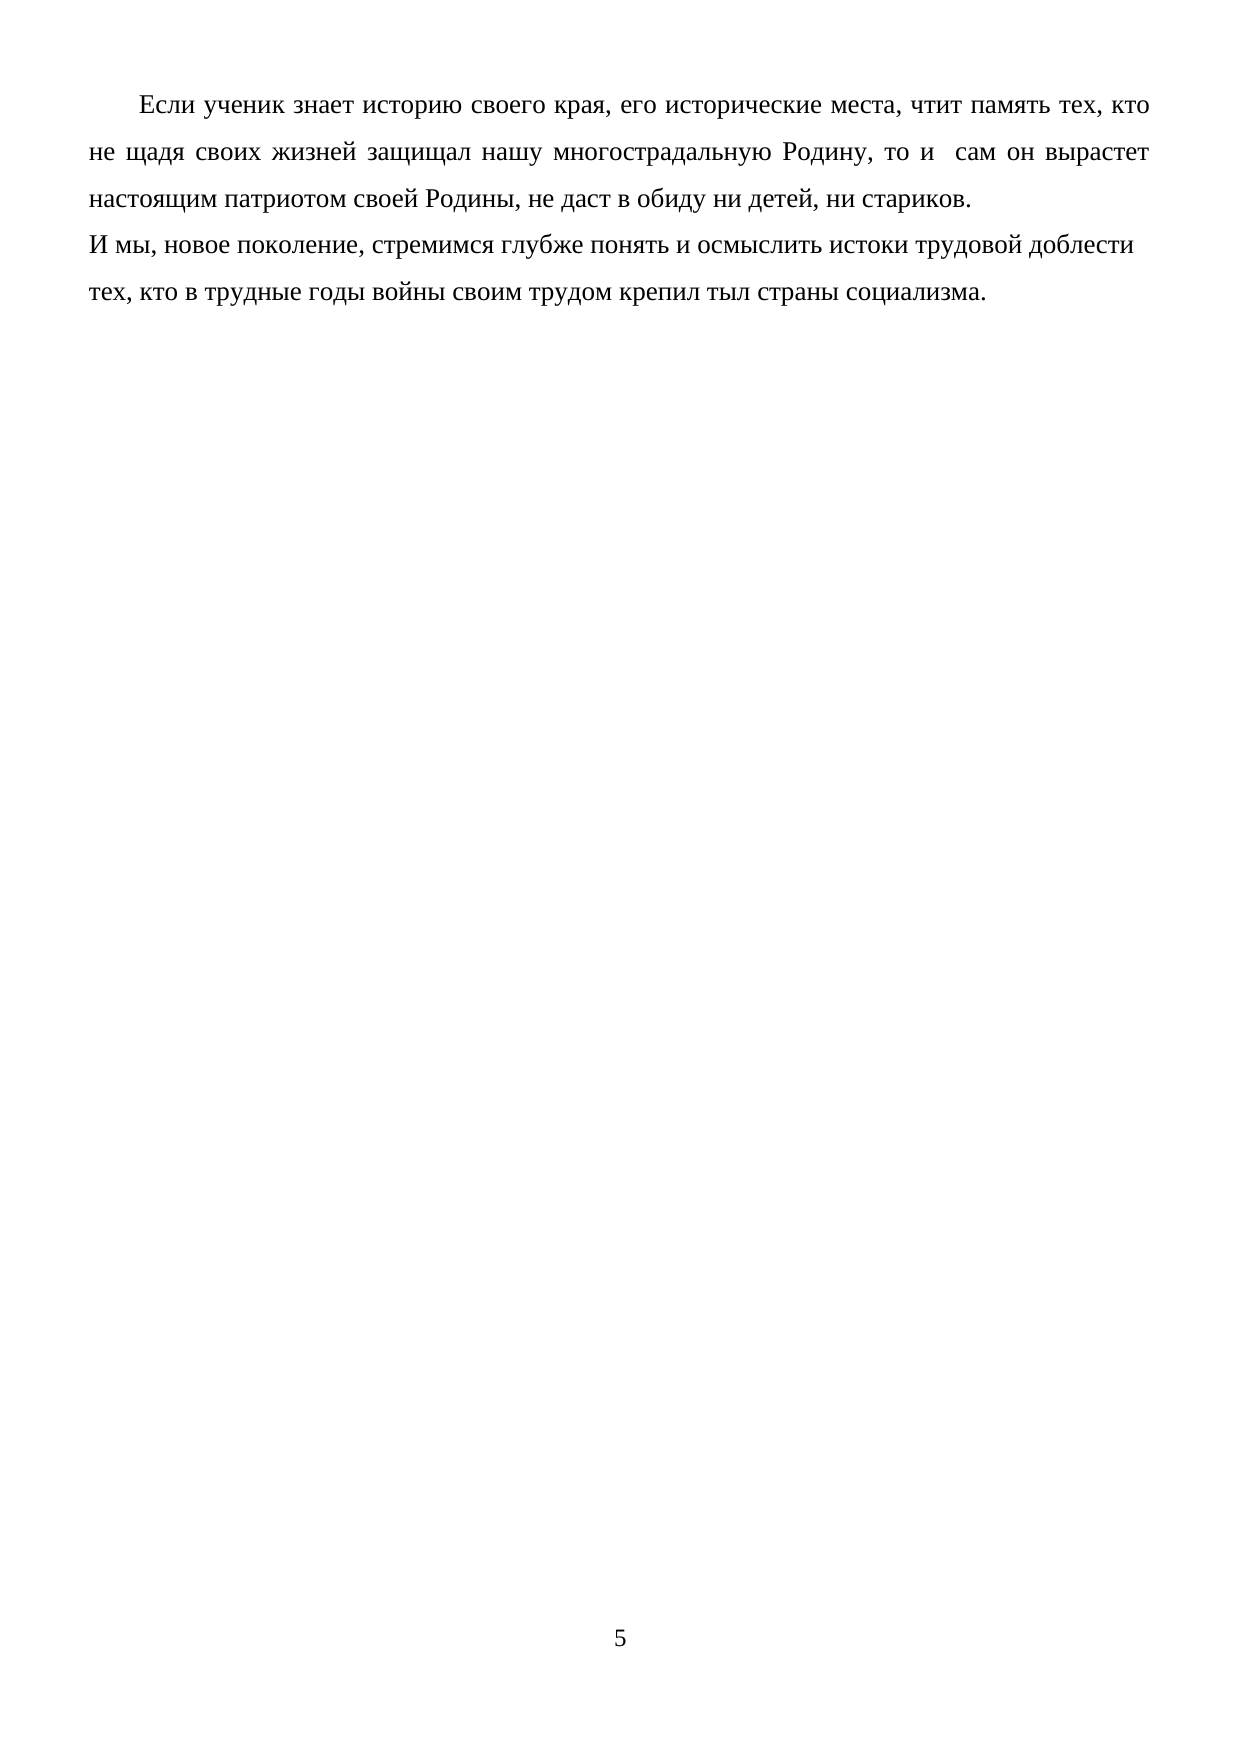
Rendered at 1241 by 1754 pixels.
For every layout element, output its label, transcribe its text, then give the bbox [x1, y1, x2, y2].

text И мы, новое поколение, стремимся глубже понять и осмыслить истоки трудовой доблести тех, кто в трудные годы войны своим трудом крепил тыл страны социализма. [89, 229, 1152, 306]
text Если ученик знает историю своего края, его исторические места, чтит память тех, кто не щадя своих жизней защищал нашу многострадальную Родину, то и сам он вырастет настоящим патриотом своей Родины, не даст в обиду ни детей, ни стариков. [89, 89, 1152, 213]
